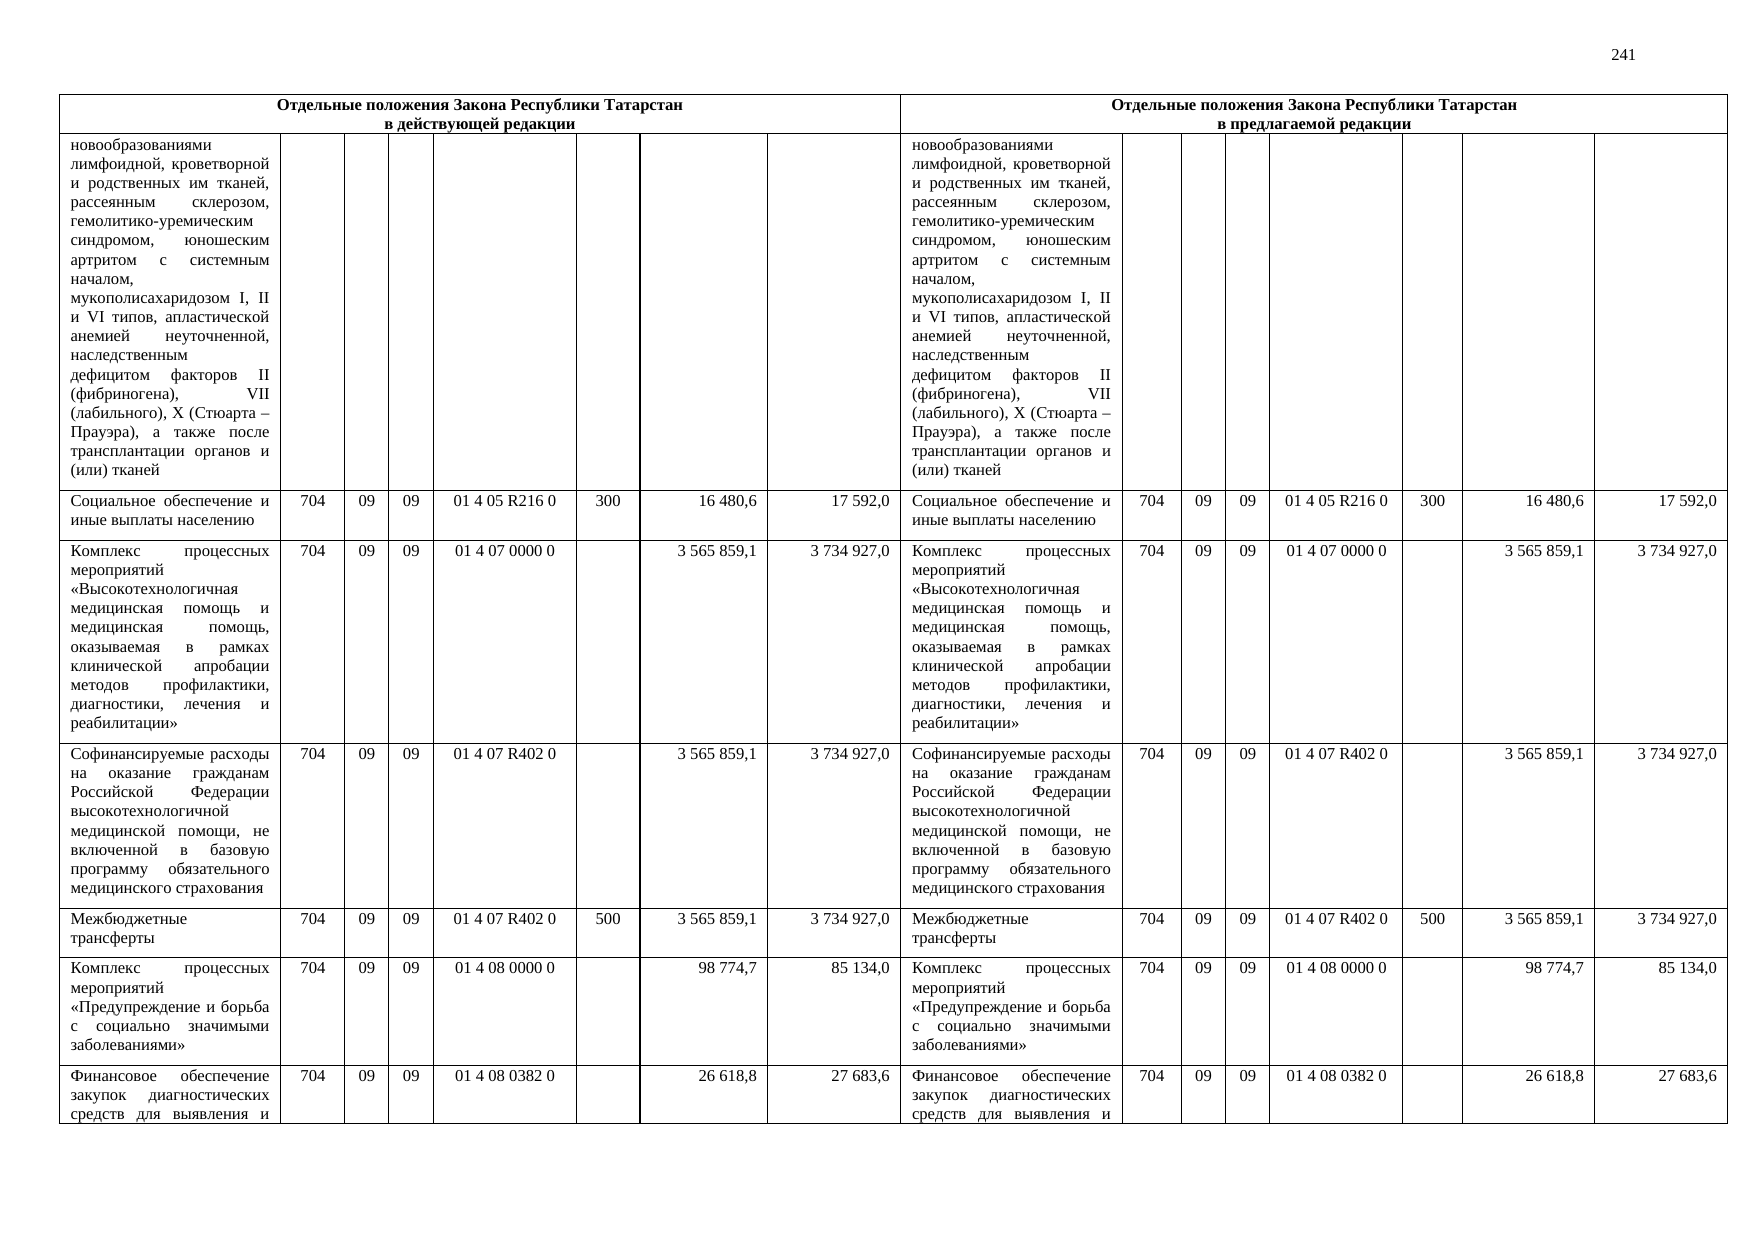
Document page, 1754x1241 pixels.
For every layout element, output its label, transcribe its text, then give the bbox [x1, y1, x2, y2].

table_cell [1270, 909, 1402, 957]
table_header Отдельные положения Закона Республики Татарстан в предлагаемой редакции [901, 95, 1727, 133]
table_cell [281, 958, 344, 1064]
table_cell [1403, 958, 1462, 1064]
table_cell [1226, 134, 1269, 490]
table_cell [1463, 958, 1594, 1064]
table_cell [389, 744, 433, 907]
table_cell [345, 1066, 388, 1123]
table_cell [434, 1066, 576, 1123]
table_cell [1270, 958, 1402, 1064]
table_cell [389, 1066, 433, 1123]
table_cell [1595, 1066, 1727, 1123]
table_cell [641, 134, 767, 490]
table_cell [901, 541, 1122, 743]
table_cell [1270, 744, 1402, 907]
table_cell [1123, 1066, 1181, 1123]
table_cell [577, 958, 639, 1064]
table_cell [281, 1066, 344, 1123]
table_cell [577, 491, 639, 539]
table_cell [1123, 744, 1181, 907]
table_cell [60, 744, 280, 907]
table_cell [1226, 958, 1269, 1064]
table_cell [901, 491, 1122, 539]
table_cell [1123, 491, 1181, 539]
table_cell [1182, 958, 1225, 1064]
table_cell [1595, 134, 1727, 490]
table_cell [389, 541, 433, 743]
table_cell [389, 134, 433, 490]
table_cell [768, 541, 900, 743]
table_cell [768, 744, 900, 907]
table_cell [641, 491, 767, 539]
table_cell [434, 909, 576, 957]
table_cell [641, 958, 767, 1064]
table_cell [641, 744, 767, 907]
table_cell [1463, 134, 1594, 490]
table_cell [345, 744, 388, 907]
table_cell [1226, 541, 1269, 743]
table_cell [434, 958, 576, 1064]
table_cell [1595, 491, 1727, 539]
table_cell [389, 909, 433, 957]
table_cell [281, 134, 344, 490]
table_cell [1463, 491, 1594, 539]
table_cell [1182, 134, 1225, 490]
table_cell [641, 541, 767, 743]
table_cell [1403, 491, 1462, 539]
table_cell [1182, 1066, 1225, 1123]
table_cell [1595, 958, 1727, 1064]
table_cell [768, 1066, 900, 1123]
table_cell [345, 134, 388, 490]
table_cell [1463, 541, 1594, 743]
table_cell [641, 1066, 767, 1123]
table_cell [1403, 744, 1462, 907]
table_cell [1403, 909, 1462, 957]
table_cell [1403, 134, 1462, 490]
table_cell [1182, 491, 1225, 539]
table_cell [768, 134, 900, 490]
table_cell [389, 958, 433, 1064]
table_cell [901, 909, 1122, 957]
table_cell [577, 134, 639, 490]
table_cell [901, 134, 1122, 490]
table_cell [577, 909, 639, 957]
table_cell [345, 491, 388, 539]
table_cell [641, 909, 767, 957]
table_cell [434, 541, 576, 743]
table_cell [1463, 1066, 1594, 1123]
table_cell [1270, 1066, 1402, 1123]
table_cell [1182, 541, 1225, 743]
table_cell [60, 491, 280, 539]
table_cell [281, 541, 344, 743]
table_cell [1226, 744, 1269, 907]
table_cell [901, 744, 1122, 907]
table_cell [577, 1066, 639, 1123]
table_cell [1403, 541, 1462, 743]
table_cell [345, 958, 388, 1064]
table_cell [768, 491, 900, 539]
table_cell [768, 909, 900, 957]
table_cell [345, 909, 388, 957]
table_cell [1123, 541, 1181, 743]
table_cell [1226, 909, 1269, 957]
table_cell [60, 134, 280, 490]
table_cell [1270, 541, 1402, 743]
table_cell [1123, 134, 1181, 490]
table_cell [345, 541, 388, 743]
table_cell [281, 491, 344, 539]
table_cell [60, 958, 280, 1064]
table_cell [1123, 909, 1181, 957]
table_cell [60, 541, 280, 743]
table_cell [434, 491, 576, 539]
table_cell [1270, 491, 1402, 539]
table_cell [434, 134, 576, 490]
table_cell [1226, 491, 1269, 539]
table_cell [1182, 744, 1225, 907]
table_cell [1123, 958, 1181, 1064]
table_header Отдельные положения Закона Республики Татарстан в действующей редакции [60, 95, 900, 133]
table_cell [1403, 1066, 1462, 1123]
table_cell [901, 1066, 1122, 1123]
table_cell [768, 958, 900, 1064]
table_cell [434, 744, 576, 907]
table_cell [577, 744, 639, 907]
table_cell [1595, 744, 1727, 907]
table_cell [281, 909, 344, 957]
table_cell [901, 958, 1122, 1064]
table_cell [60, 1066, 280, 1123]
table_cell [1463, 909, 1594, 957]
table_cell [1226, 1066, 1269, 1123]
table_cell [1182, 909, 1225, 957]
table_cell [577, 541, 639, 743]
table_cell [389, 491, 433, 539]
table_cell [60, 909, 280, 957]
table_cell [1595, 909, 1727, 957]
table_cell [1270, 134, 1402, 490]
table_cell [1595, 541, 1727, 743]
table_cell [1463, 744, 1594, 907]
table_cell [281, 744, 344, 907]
